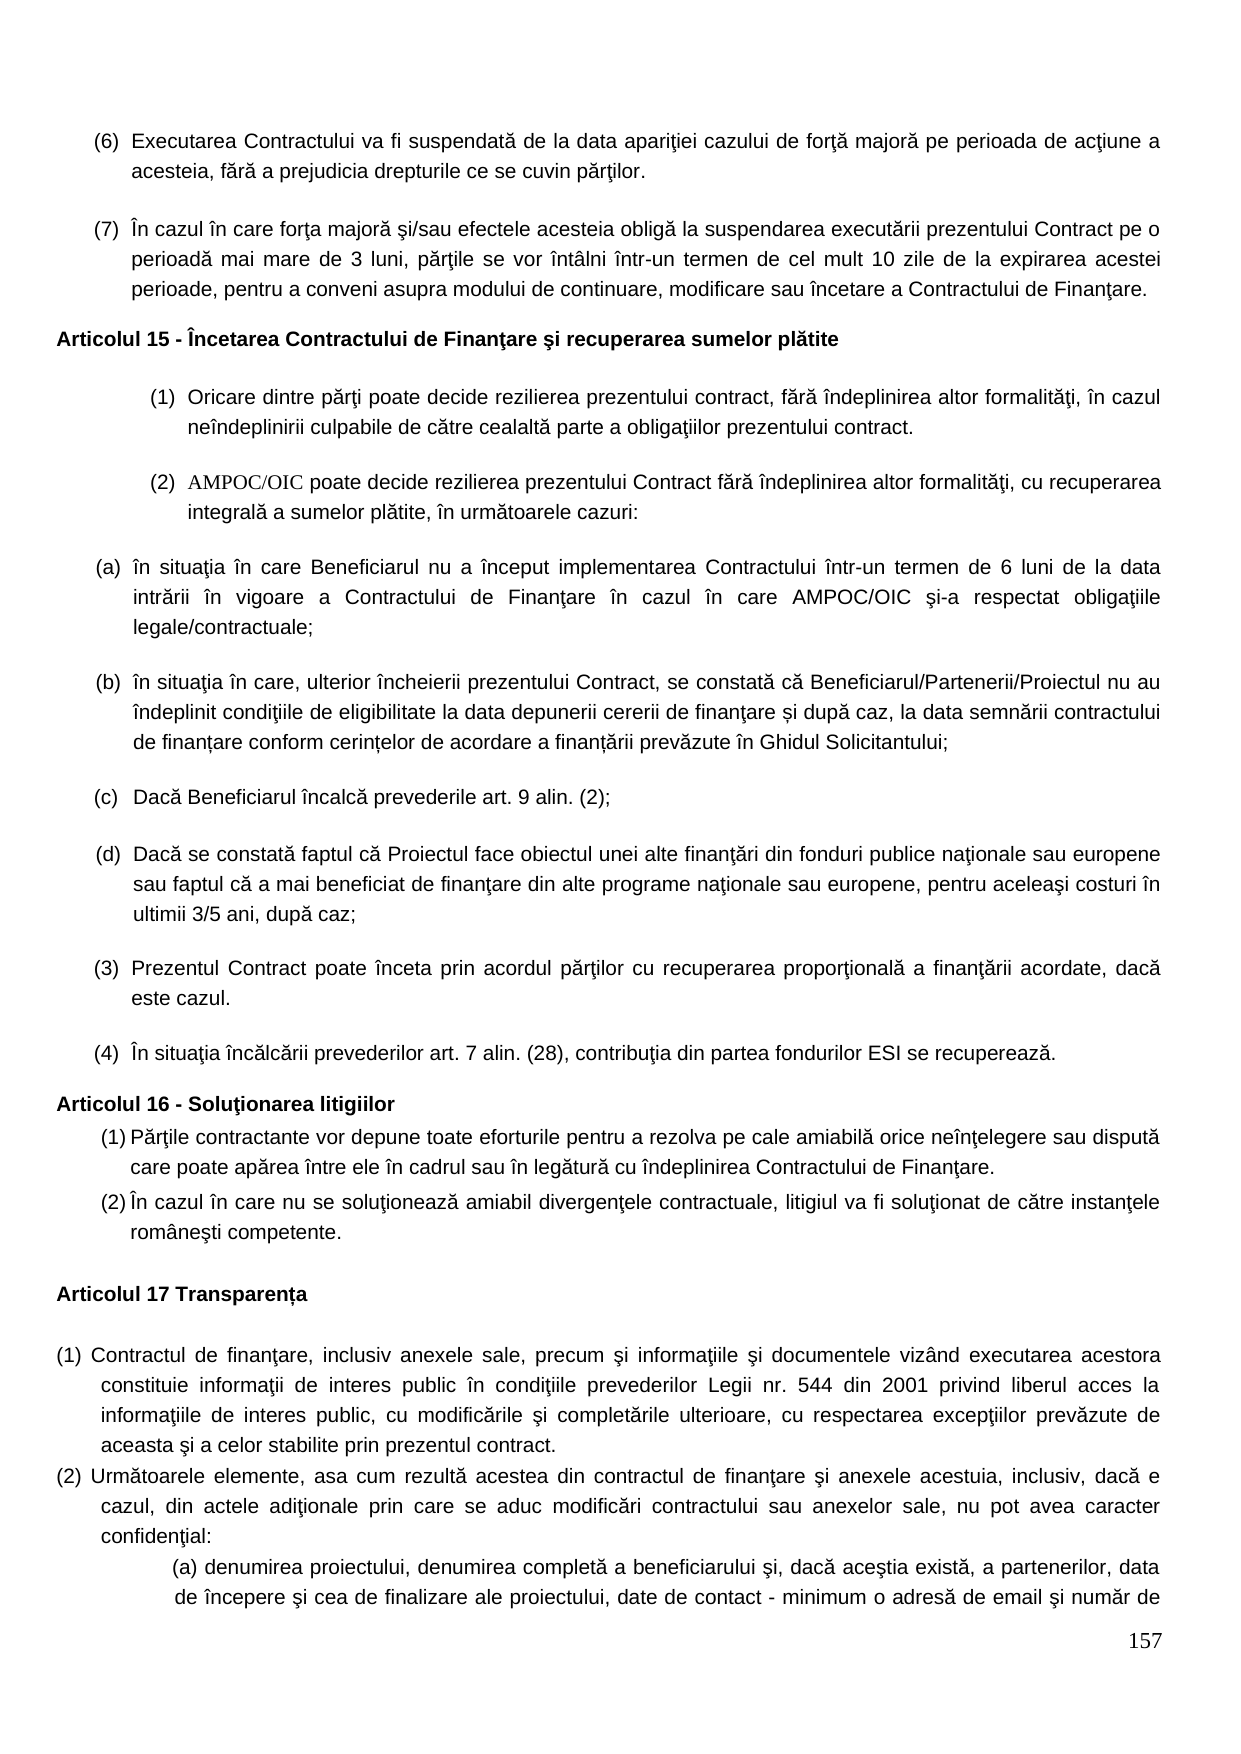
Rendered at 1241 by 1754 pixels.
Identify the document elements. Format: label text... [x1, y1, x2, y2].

list În cazul în care nu se soluţionează amiabil divergenţele contractuale, litigiul va fi soluţionat de către instanţele româneşti competente. [101, 1186, 1162, 1246]
text Articolul 17 Transparența [56, 1277, 1162, 1307]
text (1) Contractul de finanţare, inclusiv anexele sale, precum şi informaţiile şi documentele vizând executarea acestora constituie informaţii de interes public în condiţiile prevederilor Legii nr. 544 din 2001 privind liberul acces la informaţiile de interes public, cu modificările şi completările ulterioare, cu respectarea excepţiilor prevăzute de aceasta şi a celor stabilite prin prezentul contract. [56, 1339, 1162, 1459]
list Executarea Contractului va fi suspendată de la data apariţiei cazului de forţă majoră pe perioada de acţiune a acesteia, fără a prejudicia drepturile ce se cuvin părţilor. [94, 125, 1162, 185]
list Dacă Beneficiarul încalcă prevederile art. 9 alin. (2); [94, 780, 1162, 810]
list În situaţia încălcării prevederilor art. 7 alin. (28), contribuţia din partea fondurilor ESI se recuperează. [94, 1036, 1162, 1066]
list Oricare dintre părţi poate decide rezilierea prezentului contract, fără îndeplinirea altor formalităţi, în cazul neîndeplinirii culpabile de către cealaltă parte a obligaţiilor prezentului contract. [150, 380, 1162, 440]
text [130, 1550, 1162, 1610]
text Articolul 16 - Soluţionarea litigiilor [56, 1091, 1162, 1115]
list Prezentul Contract poate înceta prin acordul părţilor cu recuperarea proporţională a finanţării acordate, dacă este cazul. [94, 951, 1162, 1011]
text (2) Următoarele elemente, asa cum rezultă acestea din contractul de finanţare şi anexele acestuia, inclusiv, dacă e cazul, din actele adiţionale prin care se aduc modificări contractului sau anexelor sale, nu pot avea caracter confidenţial: [56, 1459, 1162, 1549]
text Articolul 15 - Încetarea Contractului de Finanţare şi recuperarea sumelor plătite [56, 327, 1162, 351]
list AMPOC/OIC poate decide rezilierea prezentului Contract fără îndeplinirea altor formalităţi, cu recuperarea integrală a sumelor plătite, în următoarele cazuri: [150, 465, 1162, 525]
list În cazul în care forţa majoră şi/sau efectele acesteia obligă la suspendarea executării prezentului Contract pe o perioadă mai mare de 3 luni, părţile se vor întâlni într-un termen de cel mult 10 zile de la expirarea acestei perioade, pentru a conveni asupra modului de continuare, modificare sau încetare a Contractului de Finanţare. [94, 212, 1162, 302]
list Dacă se constată faptul că Proiectul face obiectul unei alte finanţări din fonduri publice naţionale sau europene sau faptul că a mai beneficiat de finanţare din alte programe naţionale sau europene, pentru aceleaşi costuri în ultimii 3/5 ani, după caz; [95, 837, 1162, 927]
list în situaţia în care Beneficiarul nu a început implementarea Contractului într-un termen de 6 luni de la data intrării în vigoare a Contractului de Finanţare în cazul în care AMPOC/OIC şi-a respectat obligaţiile legale/contractuale; [95, 550, 1162, 640]
list în situaţia în care, ulterior încheierii prezentului Contract, se constată că Beneficiarul/Partenerii/Proiectul nu au îndeplinit condiţiile de eligibilitate la data depunerii cererii de finanţare și după caz, la data semnării contractului de finanțare conform cerințelor de acordare a finanțării prevăzute în Ghidul Solicitantului; [95, 665, 1162, 755]
list Părţile contractante vor depune toate eforturile pentru a rezolva pe cale amiabilă orice neînţelegere sau dispută care poate apărea între ele în cadrul sau în legătură cu îndeplinirea Contractului de Finanţare. [101, 1121, 1162, 1181]
